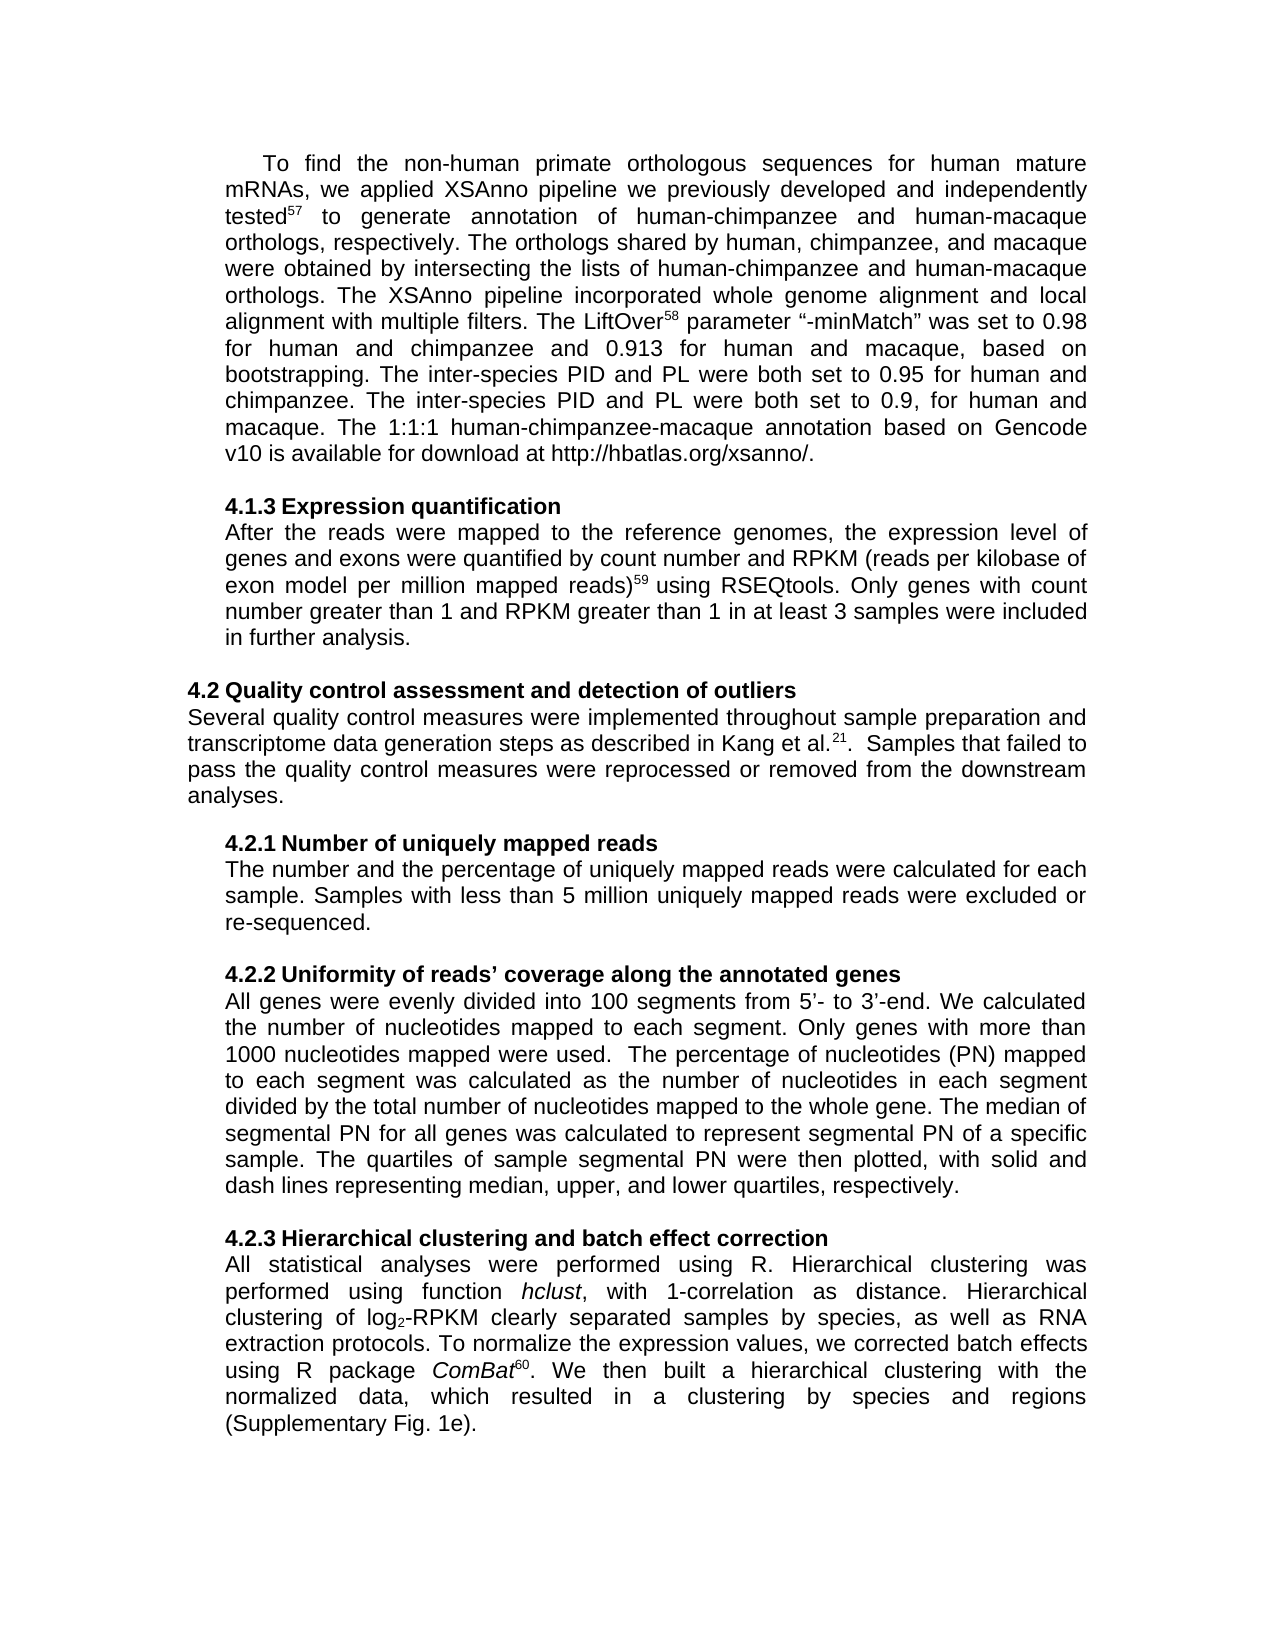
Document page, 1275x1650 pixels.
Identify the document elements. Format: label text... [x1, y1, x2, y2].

text To find the non-human primate orthologous sequences for human mature mRNAs, we applied XSAnno pipeline we previously developed and independently tested57 to generate annotation of human-chimpanzee and human-macaque orthologs, respectively. The orthologs shared by human, chimpanzee, and macaque were obtained by intersecting the lists of human-chimpanzee and human-macaque orthologs. The XSAnno pipeline incorporated whole genome alignment and local alignment with multiple filters. The LiftOver58 parameter “-minMatch” was set to 0.98 for human and chimpanzee and 0.913 for human and macaque, based on bootstrapping. The inter-species PID and PL were both set to 0.95 for human and chimpanzee. The inter-species PID and PL were both set to 0.9, for human and macaque. The 1:1:1 human-chimpanzee-macaque annotation based on Gencode v10 is available for download at http://hbatlas.org/xsanno/. [225, 150, 1087, 466]
list Number of uniquely mapped reads [225, 830, 1087, 856]
list Expression quantification [225, 493, 1087, 519]
list Quality control assessment and detection of outliers [187, 677, 1087, 703]
text All genes were evenly divided into 100 segments from 5’- to 3’-end. We calculated the number of nucleotides mapped to each segment. Only genes with more than 1000 nucleotides mapped were used. The percentage of nucleotides (PN) mapped to each segment was calculated as the number of nucleotides in each segment divided by the total number of nucleotides mapped to the whole gene. The median of segmental PN for all genes was calculated to represent segmental PN of a specific sample. The quartiles of sample segmental PN were then plotted, with solid and dash lines representing median, upper, and lower quartiles, respectively. [225, 988, 1087, 1199]
list Hierarchical clustering and batch effect correction [225, 1225, 1087, 1251]
text After the reads were mapped to the reference genomes, the expression level of genes and exons were quantified by count number and RPKM (reads per kilobase of exon model per million mapped reads)59 using RSEQtools. Only genes with count number greater than 1 and RPKM greater than 1 in at least 3 samples were included in further analysis. [225, 519, 1087, 651]
list Several quality control measures were implemented throughout sample preparation and transcriptome data generation steps as described in Kang et al.21. Samples that failed to pass the quality control measures were reprocessed or removed from the downstream analyses. [187, 703, 1087, 809]
text All statistical analyses were performed using R. Hierarchical clustering was performed using function hclust, with 1-correlation as distance. Hierarchical clustering of log2-RPKM clearly separated samples by species, as well as RNA extraction protocols. To normalize the expression values, we corrected batch effects using R package ComBat60. We then built a hierarchical clustering with the normalized data, which resulted in a clustering by species and regions (Supplementary Fig. 1e). [225, 1251, 1087, 1436]
text The number and the percentage of uniquely mapped reads were calculated for each sample. Samples with less than 5 million uniquely mapped reads were excluded or re-sequenced. [225, 856, 1087, 935]
list Uniformity of reads’ coverage along the annotated genes [225, 961, 1087, 988]
